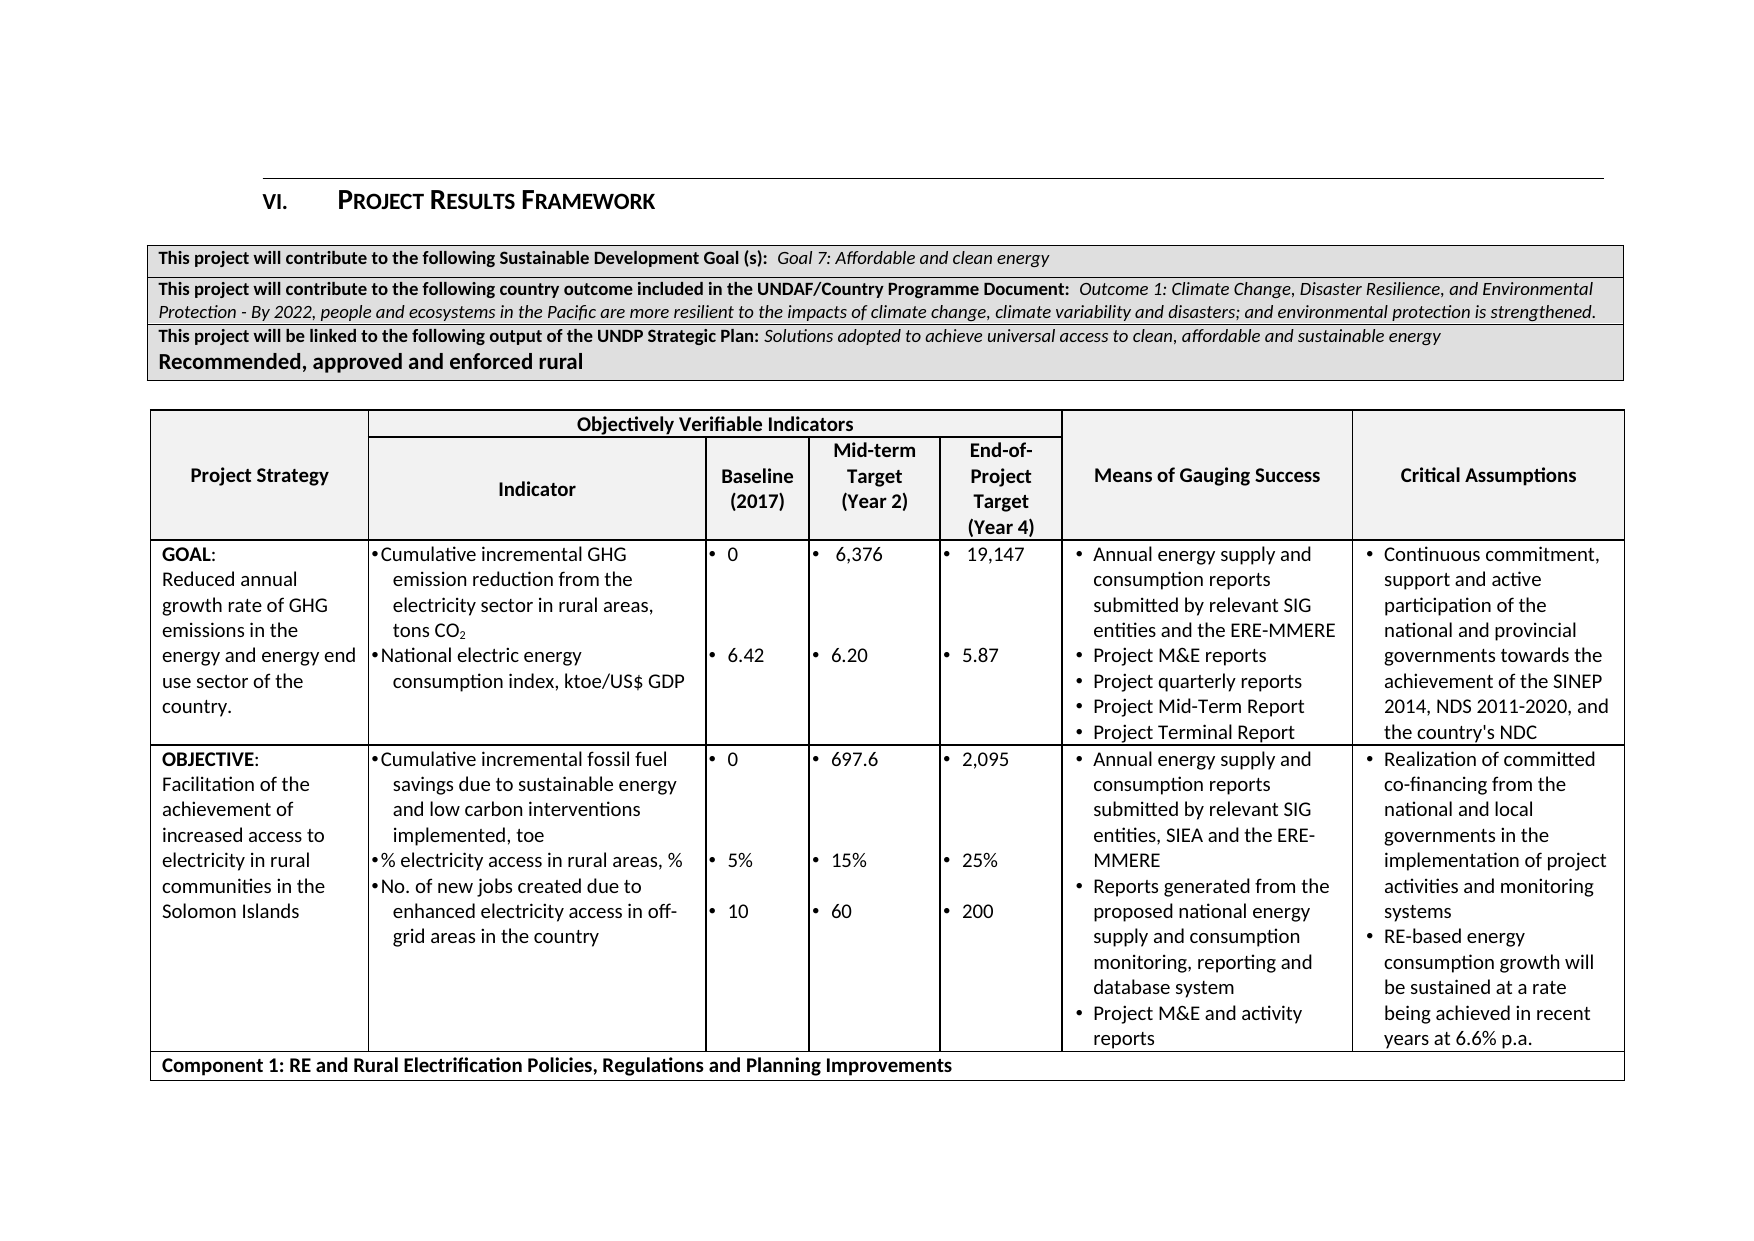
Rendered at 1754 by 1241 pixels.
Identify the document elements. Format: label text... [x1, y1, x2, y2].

table_cell 19,147 5.87 [941, 541, 1061, 744]
table_cell Mid-term Target (Year 2) [810, 438, 939, 539]
table_cell This project will be linked to the following output of the UNDP Strategic Plan: Solutions adopted to achieve universal access to clean, affordable and sustainable energy Recommended, approved and enforced rural [148, 325, 1623, 380]
table_cell GOAL: Reduced annual growth rate of GHG emissions in the energy and energy end use sector of the country. [151, 541, 368, 744]
table_cell 2,095 25% 200 [941, 746, 1061, 1051]
table_header Critical Assumptions [1353, 411, 1624, 539]
table_cell Annual energy supply and consumption reports submitted by relevant SIG entities and the ERE-MMERE Project M&E reports Project quarterly reports Project Mid-Term Report Project Terminal Report [1063, 541, 1352, 744]
table_cell Component 1: RE and Rural Electrification Policies, Regulations and Planning Improvements [151, 1052, 1624, 1080]
table_header This project will contribute to the following Sustainable Development Goal (s): Goal 7: Affordable and clean energy [148, 246, 1623, 277]
table_cell 0 6.42 [707, 541, 808, 744]
table_cell 697.6 15% 60 [810, 746, 939, 1051]
table_cell 6,376 6.20 [810, 541, 939, 744]
table_cell Indicator [369, 438, 705, 539]
table_header Objectively Verifiable Indicators [369, 411, 1061, 436]
table_header Project Strategy [151, 411, 368, 539]
table_cell OBJECTIVE: Facilitation of the achievement of increased access to electricity in rural communities in the Solomon Islands [151, 746, 368, 1051]
table_cell Cumulative incremental GHG emission reduction from the electricity sector in rural areas, tons CO2 National electric energy consumption index, ktoe/US$ GDP [369, 541, 705, 744]
table_cell This project will contribute to the following country outcome included in the UNDAF/Country Programme Document: Outcome 1: Climate Change, Disaster Resilience, and Environmental Protection - By 2022, people and ecosystems in the Pacific are more resilient to the impacts of climate change, climate variability and disasters; and environmental protection is strengthened. [148, 278, 1623, 323]
table_cell 0 5% 10 [707, 746, 808, 1051]
table_cell Baseline (2017) [707, 438, 808, 539]
table_cell Continuous commitment, support and active participation of the national and provincial governments towards the achievement of the SINEP 2014, NDS 2011-2020, and the country's NDC [1353, 541, 1624, 744]
table_cell Realization of committed co-financing from the national and local governments in the implementation of project activities and monitoring systems RE-based energy consumption growth will be sustained at a rate being achieved in recent years at 6.6% p.a. [1353, 746, 1624, 1051]
subtitle Project Results Framework [262, 179, 1604, 217]
table_cell Cumulative incremental fossil fuel savings due to sustainable energy and low carbon interventions implemented, toe % electricity access in rural areas, % No. of new jobs created due to enhanced electricity access in off-grid areas in the country [369, 746, 705, 1051]
table_header Means of Gauging Success [1063, 411, 1352, 539]
table_cell Annual energy supply and consumption reports submitted by relevant SIG entities, SIEA and the ERE-MMERE Reports generated from the proposed national energy supply and consumption monitoring, reporting and database system Project M&E and activity reports [1063, 746, 1352, 1051]
table_cell End-of-Project Target (Year 4) [941, 438, 1061, 539]
